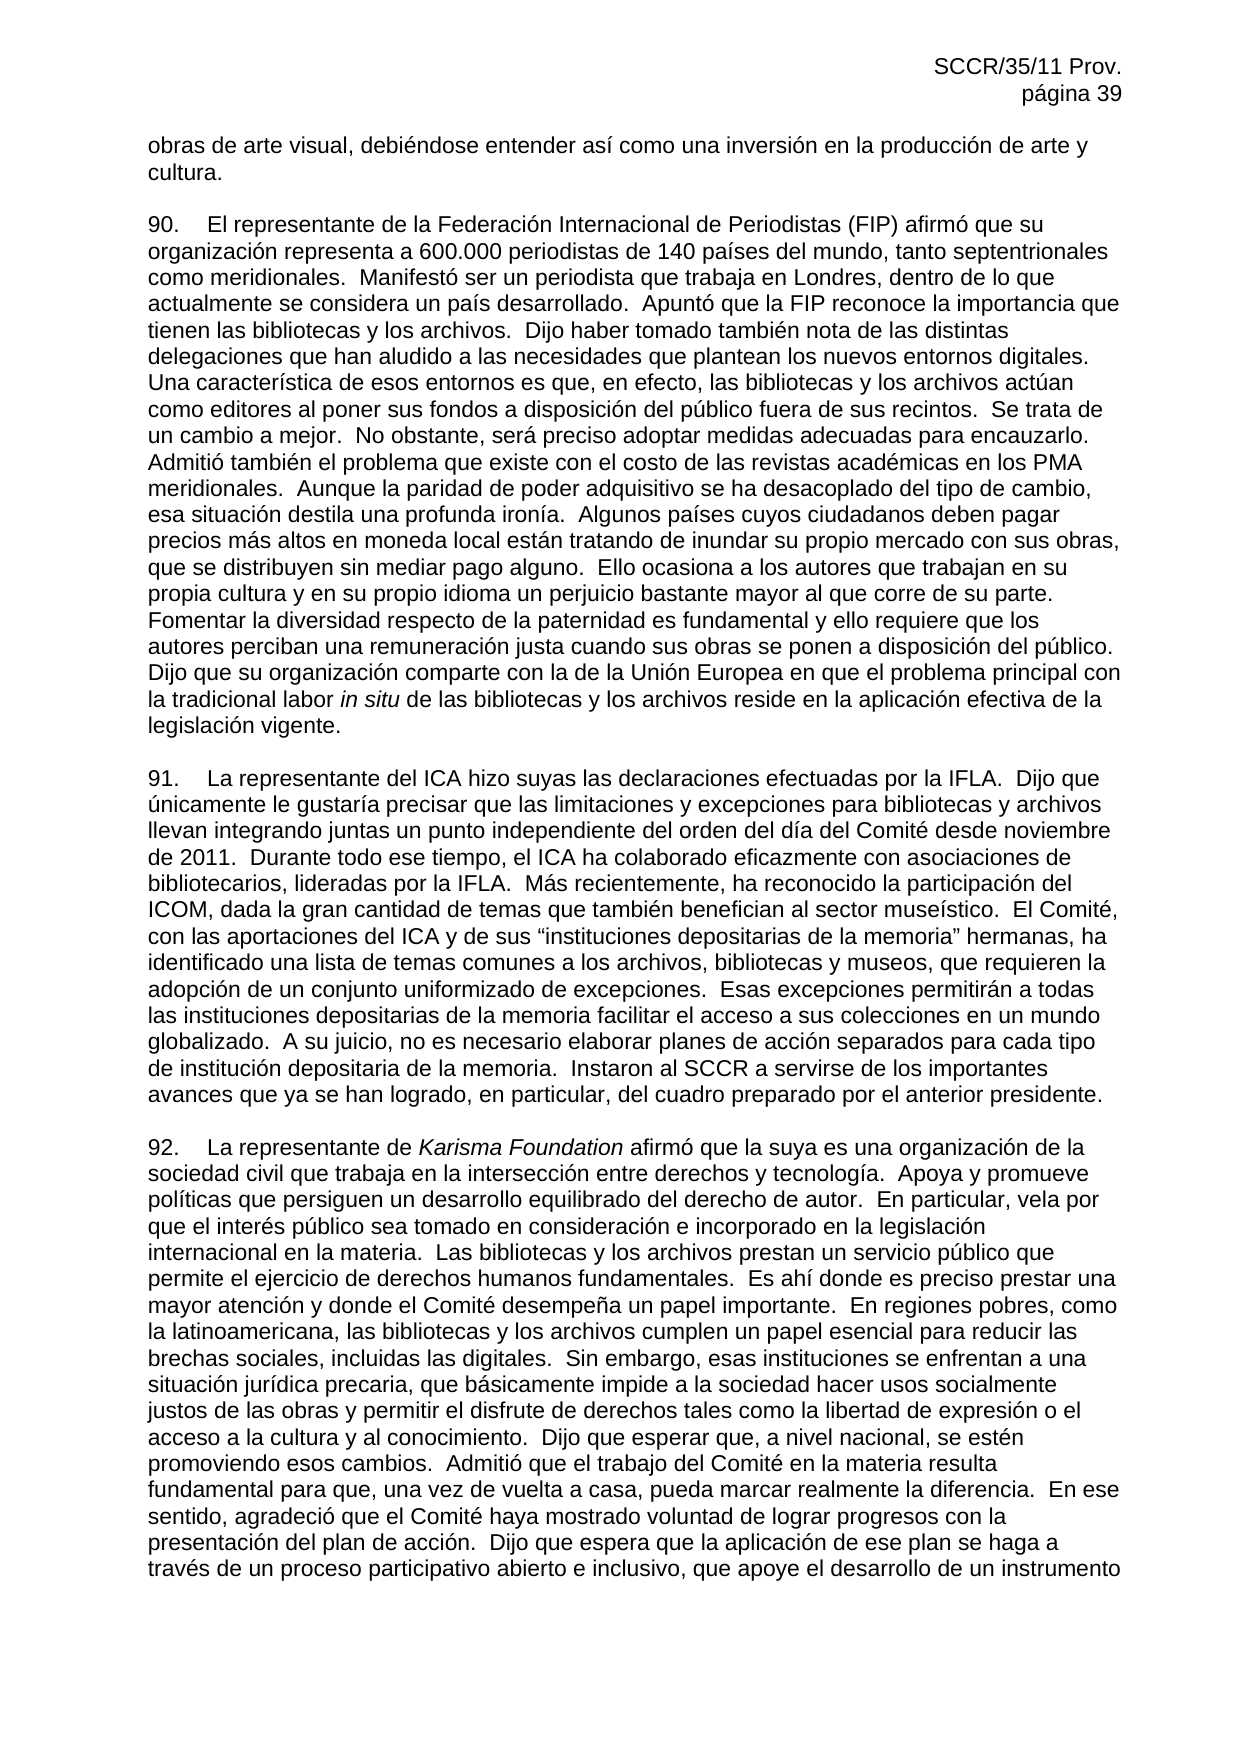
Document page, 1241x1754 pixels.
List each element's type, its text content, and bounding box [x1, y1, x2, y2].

list La representante del ICA hizo suyas las declaraciones efectuadas por la IFLA. Dijo que únicamente le gustaría precisar que las limitaciones y excepciones para bibliotecas y archivos llevan integrando juntas un punto independiente del orden del día del Comité desde noviembre de 2011. Durante todo ese tiempo, el ICA ha colaborado eficazmente con asociaciones de bibliotecarios, lideradas por la IFLA. Más recientemente, ha reconocido la participación del ICOM, dada la gran cantidad de temas que también benefician al sector museístico. El Comité, con las aportaciones del ICA y de sus “instituciones depositarias de la memoria” hermanas, ha identificado una lista de temas comunes a los archivos, bibliotecas y museos, que requieren la adopción de un conjunto uniformizado de excepciones. Esas excepciones permitirán a todas las instituciones depositarias de la memoria facilitar el acceso a sus colecciones en un mundo globalizado. A su juicio, no es necesario elaborar planes de acción separados para cada tipo de institución depositaria de la memoria. Instaron al SCCR a servirse de los importantes avances que ya se han logrado, en particular, del cuadro preparado por el anterior presidente. [148, 765, 1122, 1107]
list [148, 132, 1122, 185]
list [148, 1134, 1122, 1582]
list El representante de la Federación Internacional de Periodistas (FIP) afirmó que su organización representa a 600.000 periodistas de 140 países del mundo, tanto septentrionales como meridionales. Manifestó ser un periodista que trabaja en Londres, dentro de lo que actualmente se considera un país desarrollado. Apuntó que la FIP reconoce la importancia que tienen las bibliotecas y los archivos. Dijo haber tomado también nota de las distintas delegaciones que han aludido a las necesidades que plantean los nuevos entornos digitales. Una característica de esos entornos es que, en efecto, las bibliotecas y los archivos actúan como editores al poner sus fondos a disposición del público fuera de sus recintos. Se trata de un cambio a mejor. No obstante, será preciso adoptar medidas adecuadas para encauzarlo. Admitió también el problema que existe con el costo de las revistas académicas en los PMA meridionales. Aunque la paridad de poder adquisitivo se ha desacoplado del tipo de cambio, esa situación destila una profunda ironía. Algunos países cuyos ciudadanos deben pagar precios más altos en moneda local están tratando de inundar su propio mercado con sus obras, que se distribuyen sin mediar pago alguno. Ello ocasiona a los autores que trabajan en su propia cultura y en su propio idioma un perjuicio bastante mayor al que corre de su parte. Fomentar la diversidad respecto de la paternidad es fundamental y ello requiere que los autores perciban una remuneración justa cuando sus obras se ponen a disposición del público. Dijo que su organización comparte con la de la Unión Europea en que el problema principal con la tradicional labor in situ de las bibliotecas y los archivos reside en la aplicación efectiva de la legislación vigente. [148, 211, 1122, 738]
